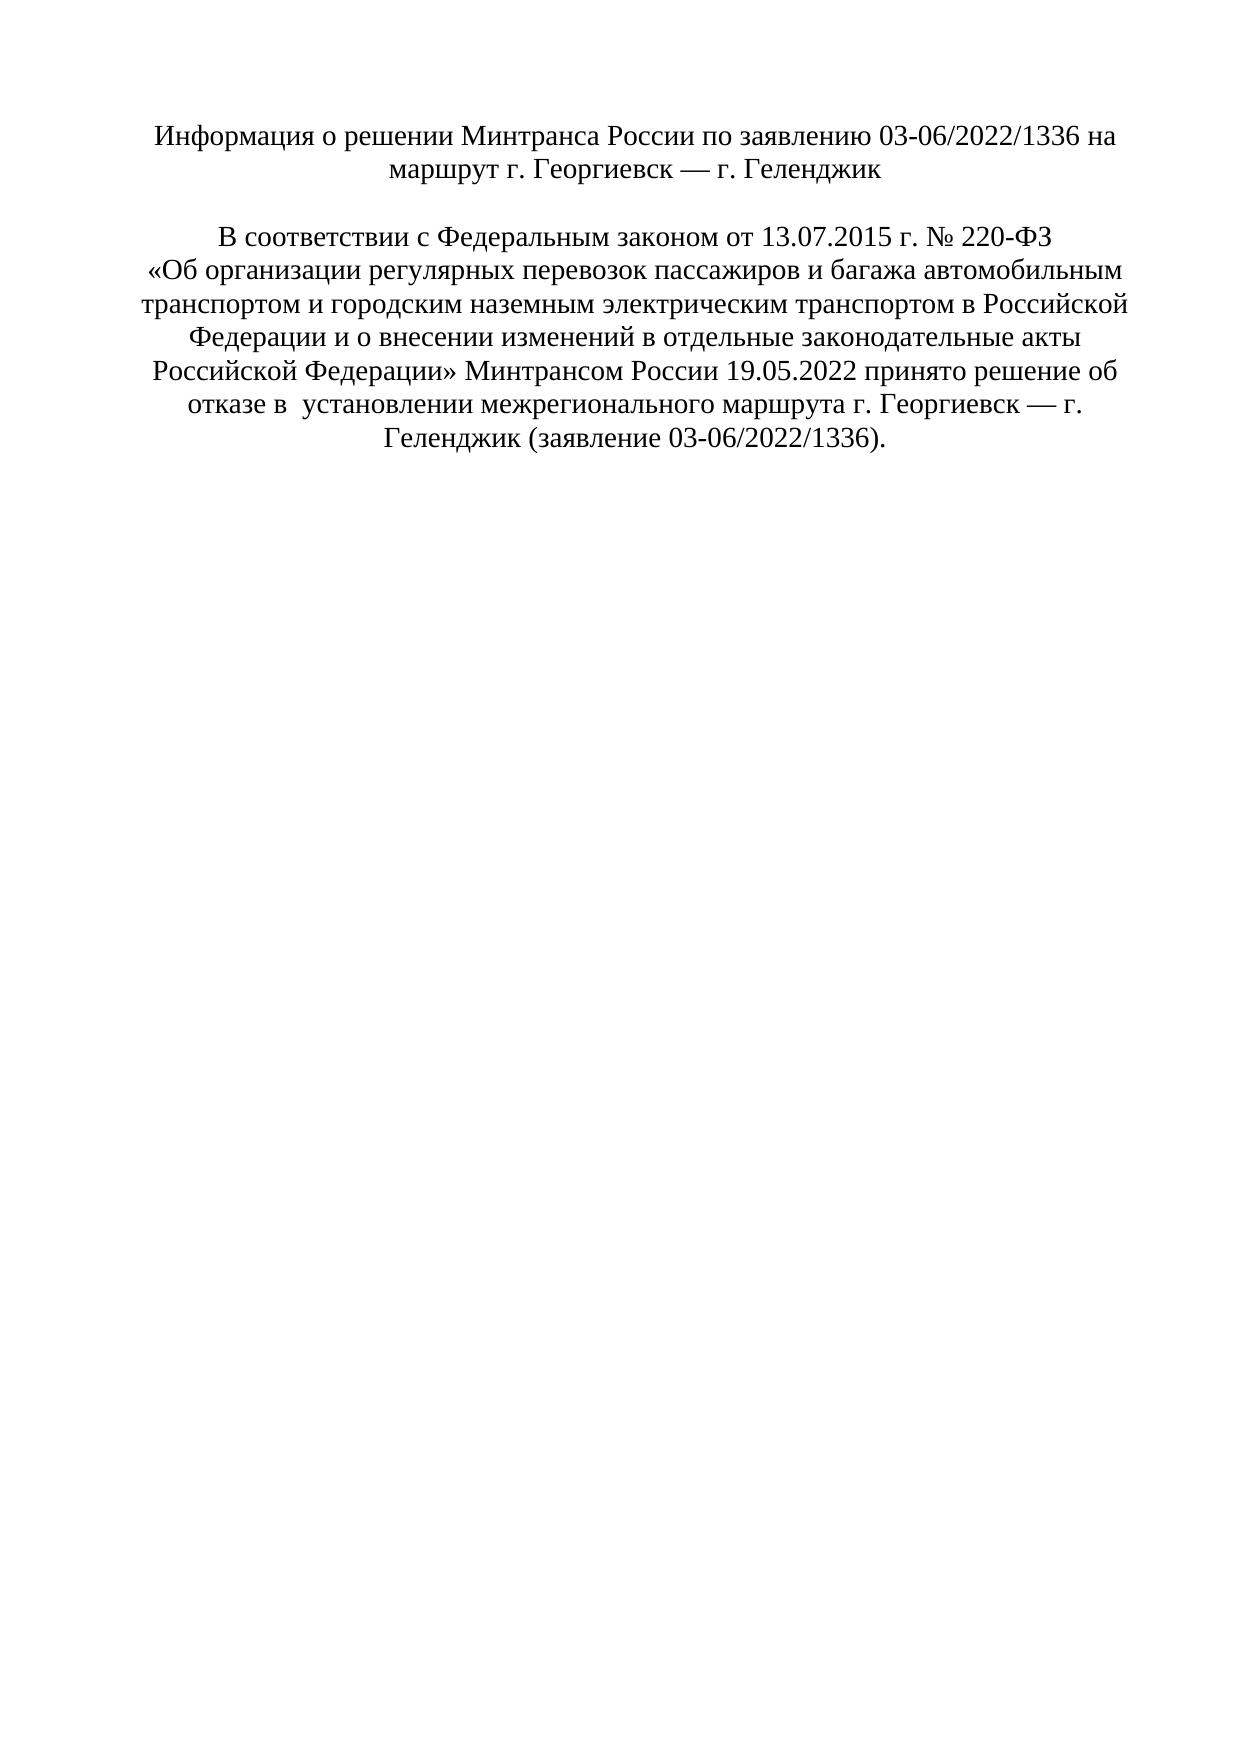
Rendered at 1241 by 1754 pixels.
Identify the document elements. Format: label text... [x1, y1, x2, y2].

text Информация о решении Минтранса России по заявлению 03-06/2022/1336 на маршрут г. Георгиевск — г. Геленджик [118, 118, 1152, 185]
text В соответствии с Федеральным законом от 13.07.2015 г. № 220-ФЗ «Об организации регулярных перевозок пассажиров и багажа автомобильным транспортом и городским наземным электрическим транспортом в Российской Федерации и о внесении изменений в отдельные законодательные акты Российской Федерации» Минтрансом России 19.05.2022 принято решение об отказе в установлении межрегионального маршрута г. Георгиевск — г. Геленджик (заявление 03-06/2022/1336). [118, 219, 1152, 453]
